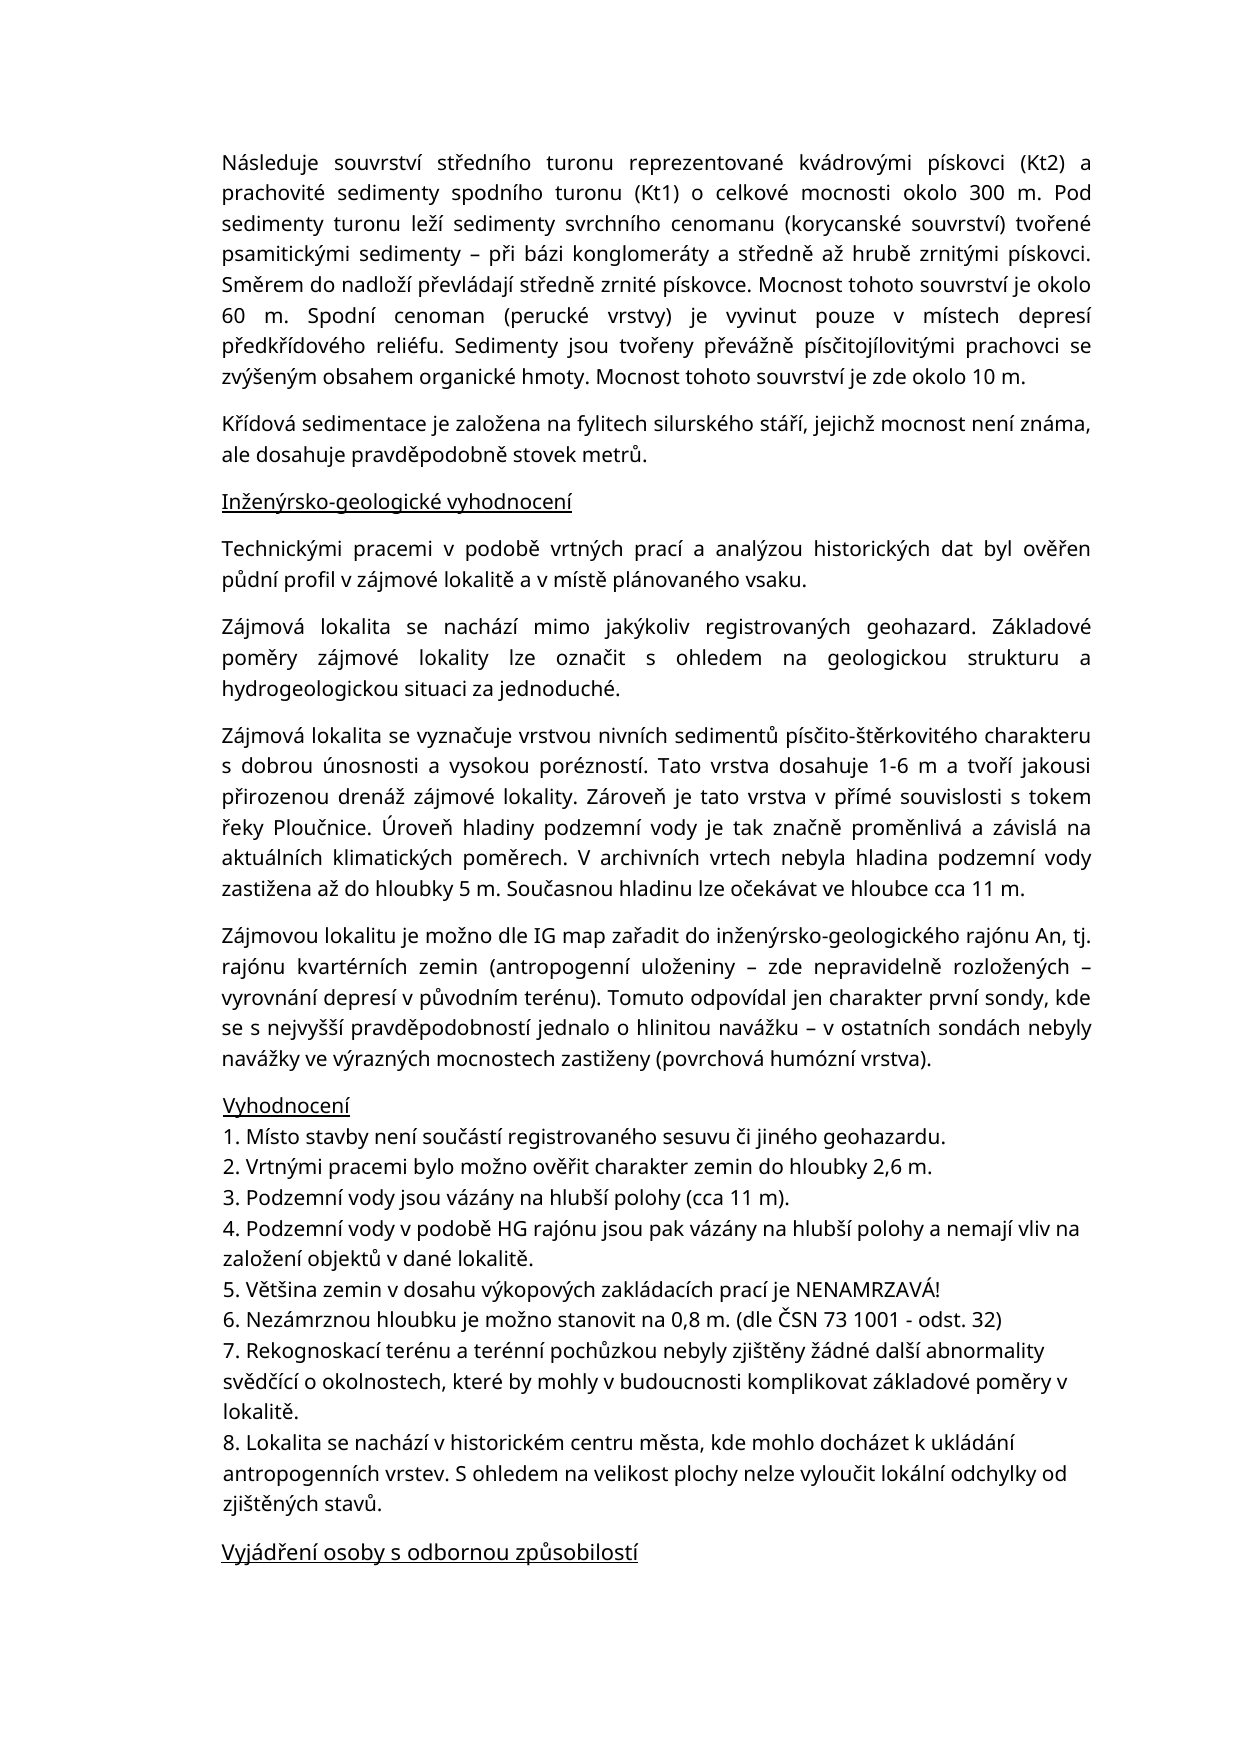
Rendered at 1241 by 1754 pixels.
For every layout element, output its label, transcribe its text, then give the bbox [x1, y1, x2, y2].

text Technickými pracemi v podobě vrtných prací a analýzou historických dat byl ověřen půdní profil v zájmové lokalitě a v místě plánovaného vsaku. [221, 534, 1093, 593]
list 5. Většina zemin v dosahu výkopových zakládacích prací je NENAMRZAVÁ! [223, 1275, 1093, 1303]
text Následuje souvrství středního turonu reprezentované kvádrovými pískovci (Kt2) a prachovité sedimenty spodního turonu (Kt1) o celkové mocnosti okolo 300 m. Pod sedimenty turonu leží sedimenty svrchního cenomanu (korycanské souvrství) tvořené psamitickými sedimenty – při bázi konglomeráty a středně až hrubě zrnitými pískovci. Směrem do nadloží převládají středně zrnité pískovce. Mocnost tohoto souvrství je okolo 60 m. Spodní cenoman (perucké vrstvy) je vyvinut pouze v místech depresí předkřídového reliéfu. Sedimenty jsou tvořeny převážně písčitojílovitými prachovci se zvýšeným obsahem organické hmoty. Mocnost tohoto souvrství je zde okolo 10 m. [221, 148, 1093, 390]
text Křídová sedimentace je založena na fylitech silurského stáří, jejichž mocnost není známa, ale dosahuje pravděpodobně stovek metrů. [221, 409, 1093, 468]
text Inženýrsko-geologické vyhodnocení [221, 487, 1093, 516]
list 8. Lokalita se nachází v historickém centru města, kde mohlo docházet k ukládání antropogenních vrstev. S ohledem na velikost plochy nelze vyloučit lokální odchylky od zjištěných stavů. [223, 1428, 1093, 1518]
list 6. Nezámrznou hloubku je možno stanovit na 0,8 m. (dle ČSN 73 1001 - odst. 32) [223, 1306, 1093, 1334]
list 2. Vrtnými pracemi bylo možno ověřit charakter zemin do hloubky 2,6 m. [223, 1152, 1093, 1181]
text Vyjádření osoby s odbornou způsobilostí [221, 1537, 1093, 1566]
text Zájmovou lokalitu je možno dle IG map zařadit do inženýrsko-geologického rajónu An, tj. rajónu kvartérních zemin (antropogenní uloženiny – zde nepravidelně rozložených – vyrovnání depresí v původním terénu). Tomuto odpovídal jen charakter první sondy, kde se s nejvyšší pravděpodobností jednalo o hlinitou navážku – v ostatních sondách nebyly navážky ve výrazných mocnostech zastiženy (povrchová humózní vrstva). [221, 921, 1093, 1072]
list 4. Podzemní vody v podobě HG rajónu jsou pak vázány na hlubší polohy a nemají vliv na založení objektů v dané lokalitě. [223, 1214, 1093, 1273]
list 3. Podzemní vody jsou vázány na hlubší polohy (cca 11 m). [223, 1183, 1093, 1211]
text Zájmová lokalita se vyznačuje vrstvou nivních sedimentů písčito-štěrkovitého charakteru s dobrou únosnosti a vysokou porézností. Tato vrstva dosahuje 1-6 m a tvoří jakousi přirozenou drenáž zájmové lokality. Zároveň je tato vrstva v přímé souvislosti s tokem řeky Ploučnice. Úroveň hladiny podzemní vody je tak značně proměnlivá a závislá na aktuálních klimatických poměrech. V archivních vrtech nebyla hladina podzemní vody zastižena až do hloubky 5 m. Současnou hladinu lze očekávat ve hloubce cca 11 m. [221, 721, 1093, 902]
list 7. Rekognoskací terénu a terénní pochůzkou nebyly zjištěny žádné další abnormality svědčící o okolnostech, které by mohly v budoucnosti komplikovat základové poměry v lokalitě. [223, 1336, 1093, 1426]
list Vyhodnocení [223, 1091, 1093, 1119]
text Zájmová lokalita se nachází mimo jakýkoliv registrovaných geohazard. Základové poměry zájmové lokality lze označit s ohledem na geologickou strukturu a hydrogeologickou situaci za jednoduché. [221, 612, 1093, 702]
list 1. Místo stavby není součástí registrovaného sesuvu či jiného geohazardu. [223, 1122, 1093, 1150]
